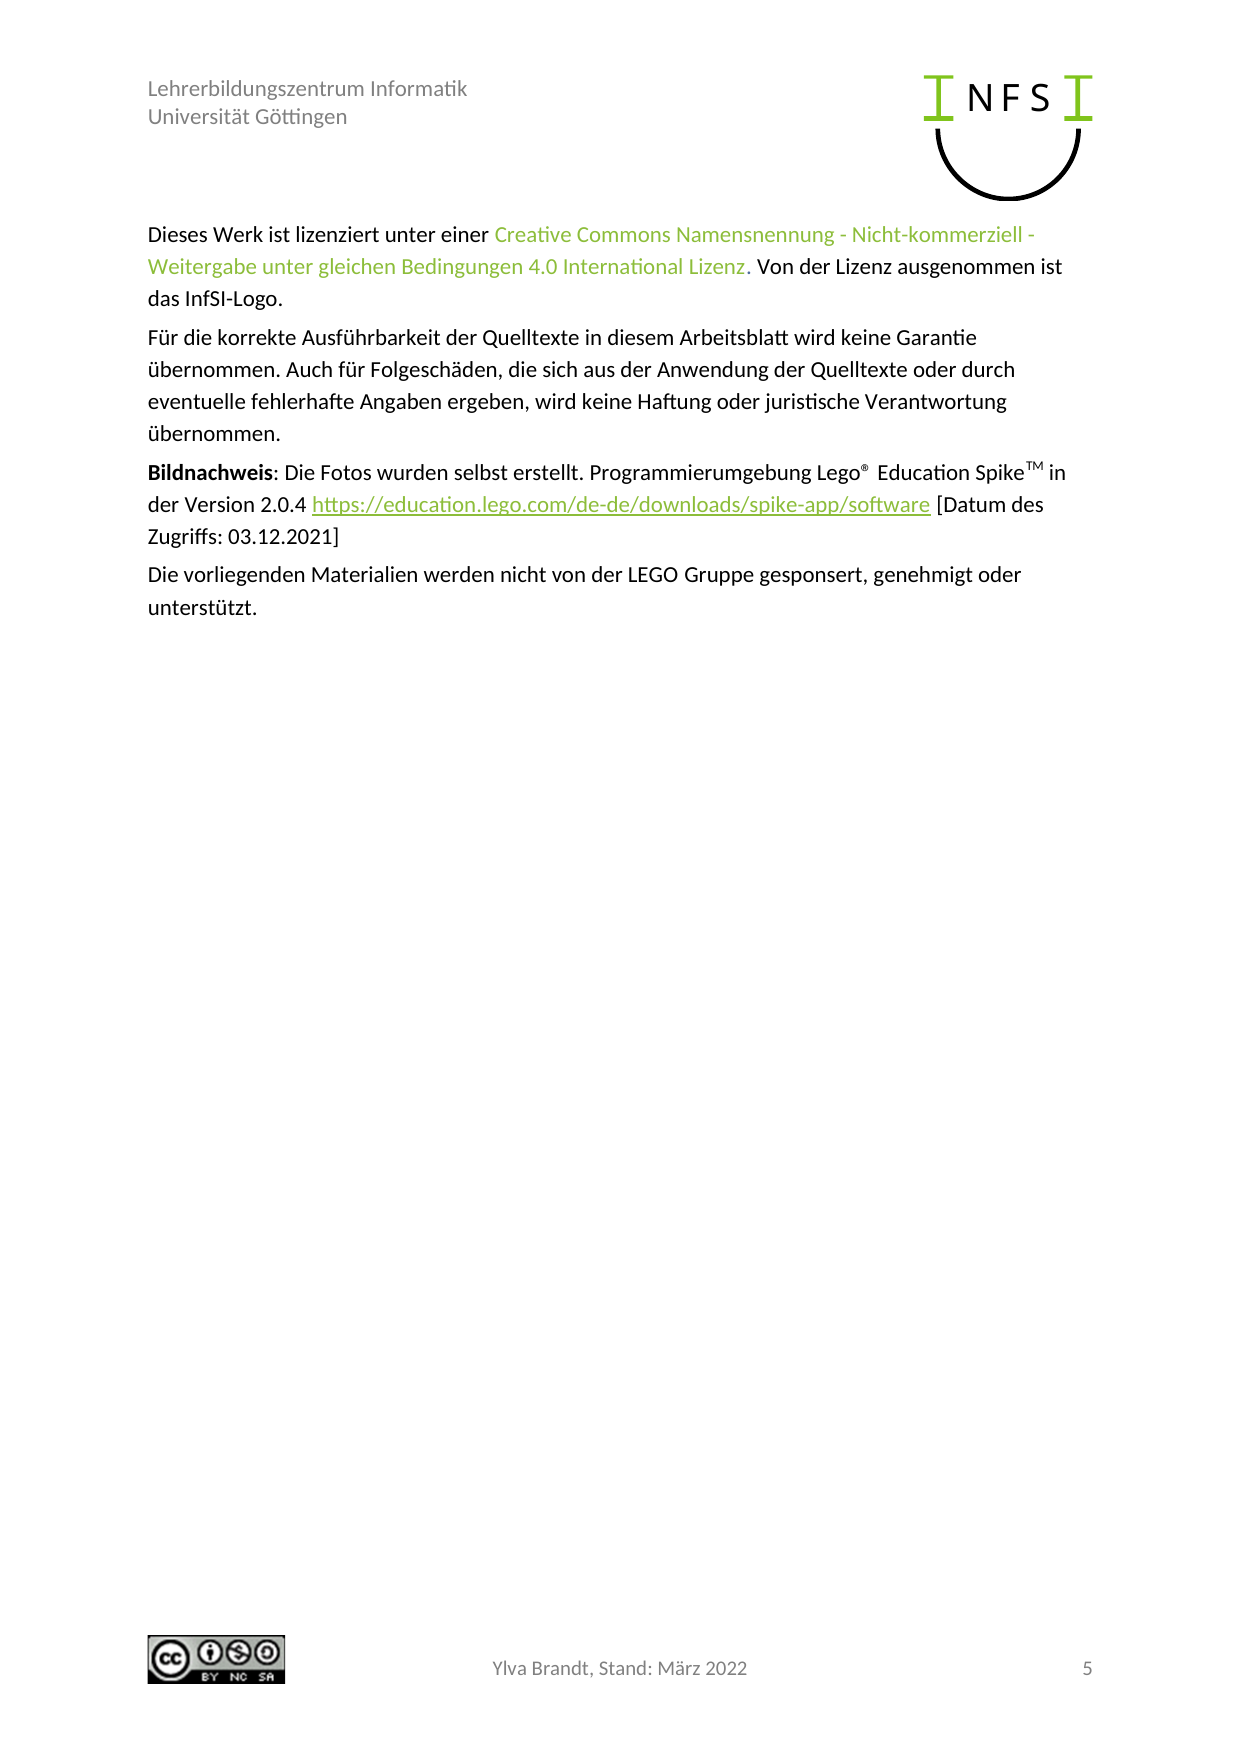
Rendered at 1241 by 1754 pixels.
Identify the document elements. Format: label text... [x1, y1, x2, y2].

picture [147, 1635, 286, 1684]
text Dieses Werk ist lizenziert unter einer Creative Commons Namensnennung - Nicht-kommerziell - Weitergabe unter gleichen Bedingungen 4.0 International Lizenz. Von der Lizenz ausgenommen ist das InfSI-Logo. [148, 220, 1093, 312]
text Bildnachweis: Die Fotos wurden selbst erstellt. Programmierumgebung Lego® Education SpikeTM in der Version 2.0.4 https://education.lego.com/de-de/downloads/spike-app/software [Datum des Zugriffs: 03.12.2021] [148, 458, 1093, 550]
text Die vorliegenden Materialien werden nicht von der LEGO Gruppe gesponsert, genehmigt oder unterstützt. [148, 561, 1093, 621]
text Für die korrekte Ausführbarkeit der Quelltexte in diesem Arbeitsblatt wird keine Garantie übernommen. Auch für Folgeschäden, die sich aus der Anwendung der Quelltexte oder durch eventuelle fehlerhafte Angaben ergeben, wird keine Haftung oder juristische Verantwortung übernommen. [148, 323, 1093, 447]
